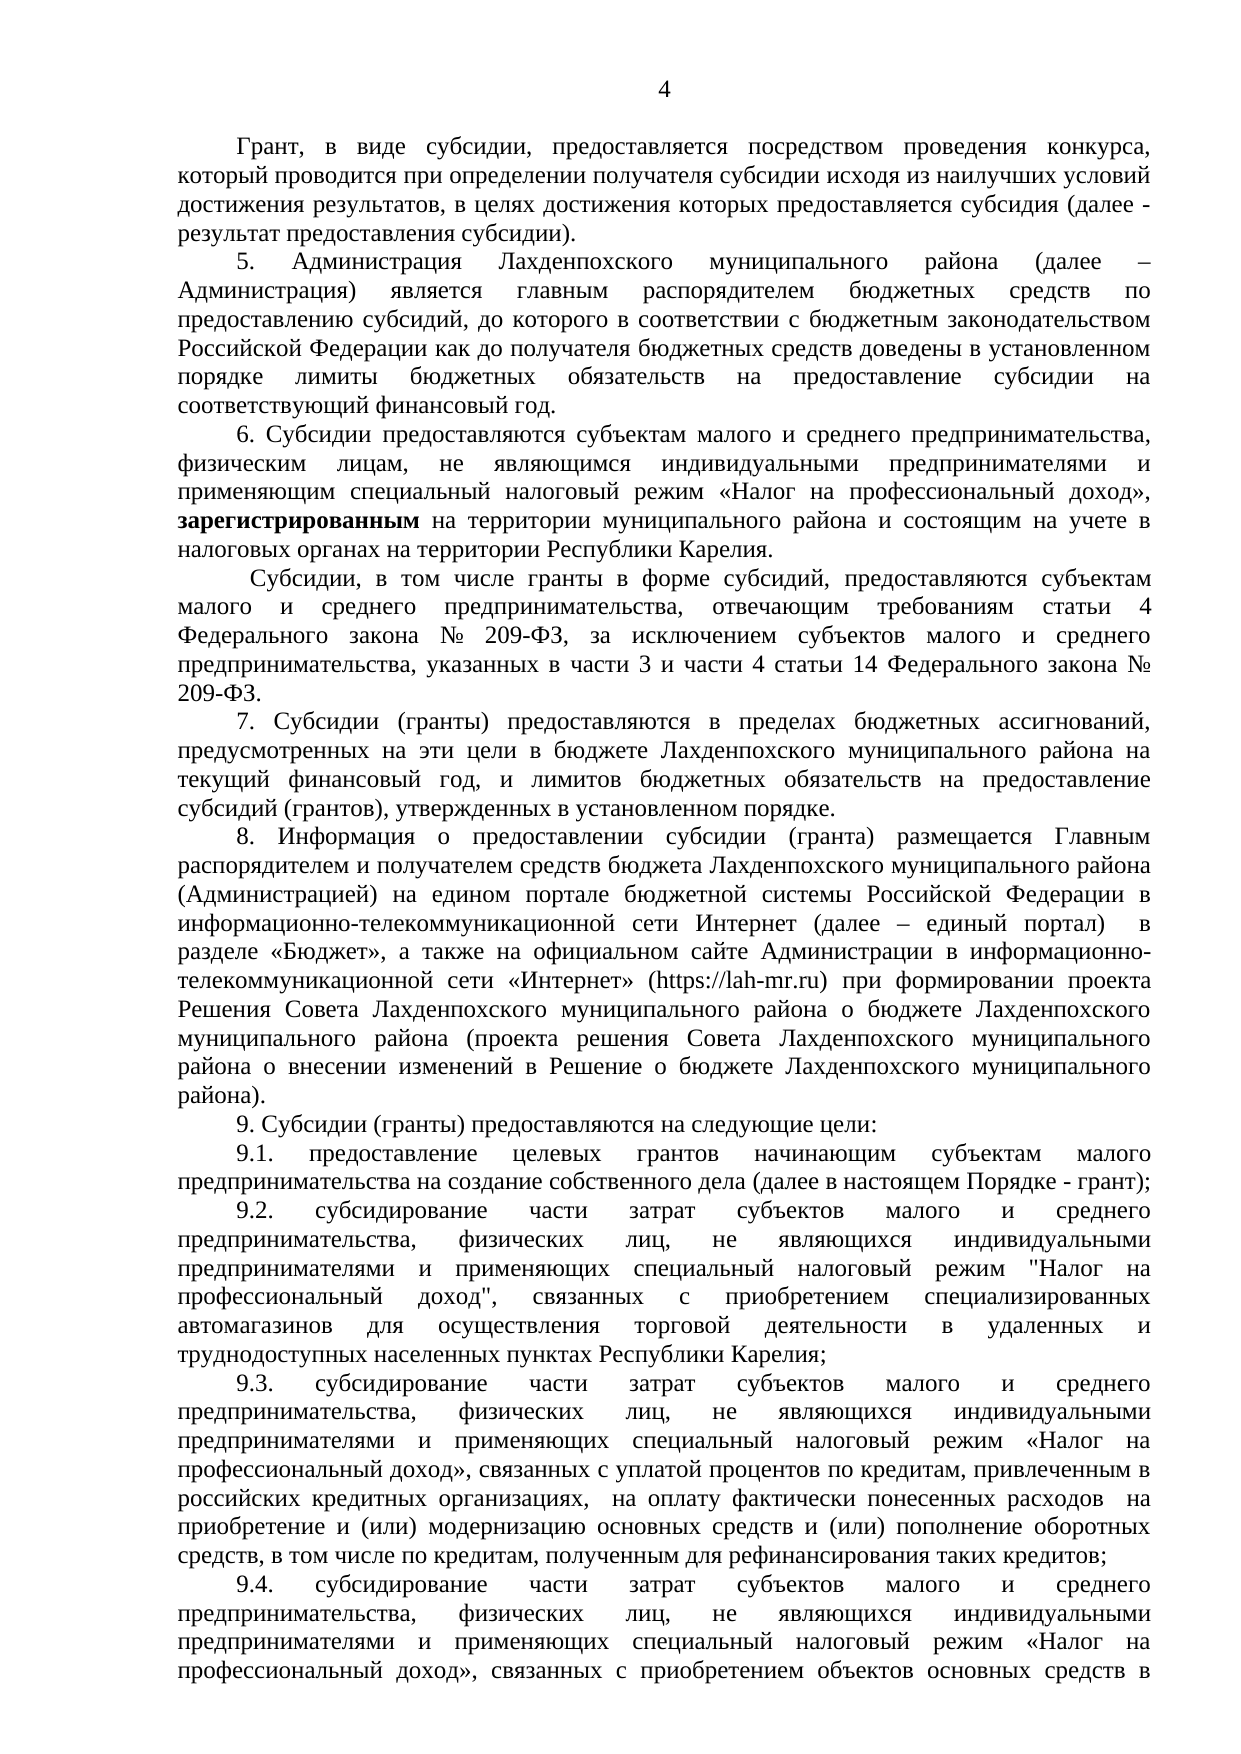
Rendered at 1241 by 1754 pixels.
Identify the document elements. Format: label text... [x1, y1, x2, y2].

text Грант, в виде субсидии, предоставляется посредством проведения конкурса, который проводится при определении получателя субсидии исходя из наилучших условий достижения результатов, в целях достижения которых предоставляется субсидия (далее - результат предоставления субсидии). [177, 131, 1152, 246]
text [177, 1569, 1152, 1684]
text 9.1. предоставление целевых грантов начинающим субъектам малого предпринимательства на создание собственного дела (далее в настоящем Порядке - грант); [177, 1138, 1152, 1195]
text 9.2. субсидирование части затрат субъектов малого и среднего предпринимательства, физических лиц, не являющихся индивидуальными предпринимателями и применяющих специальный налоговый режим "Налог на профессиональный доход", связанных с приобретением специализированных автомагазинов для осуществления торговой деятельности в удаленных и труднодоступных населенных пунктах Республики Карелия; [177, 1195, 1152, 1368]
text 7. Субсидии (гранты) предоставляются в пределах бюджетных ассигнований, предусмотренных на эти цели в бюджете Лахденпохского муниципального района на текущий финансовый год, и лимитов бюджетных обязательств на предоставление субсидий (грантов), утвержденных в установленном порядке. [177, 706, 1152, 821]
text 8. Информация о предоставлении субсидии (гранта) размещается Главным распорядителем и получателем средств бюджета Лахденпохского муниципального района (Администрацией) на едином портале бюджетной системы Российской Федерации в информационно-телекоммуникационной сети Интернет (далее – единый портал) в разделе «Бюджет», а также на официальном сайте Администрации в информационно-телекоммуникационной сети «Интернет» (https://lah-mr.ru) при формировании проекта Решения Совета Лахденпохского муниципального района о бюджете Лахденпохского муниципального района (проекта решения Совета Лахденпохского муниципального района о внесении изменений в Решение о бюджете Лахденпохского муниципального района). [177, 821, 1152, 1109]
text 9.3. субсидирование части затрат субъектов малого и среднего предпринимательства, физических лиц, не являющихся индивидуальными предпринимателями и применяющих специальный налоговый режим «Налог на профессиональный доход», связанных с уплатой процентов по кредитам, привлеченным в российских кредитных организациях, на оплату фактически понесенных расходов на приобретение и (или) модернизацию основных средств и (или) пополнение оборотных средств, в том числе по кредитам, полученным для рефинансирования таких кредитов; [177, 1368, 1152, 1569]
text Субсидии, в том числе гранты в форме субсидий, предоставляются субъектам малого и среднего предпринимательства, отвечающим требованиям статьи 4 Федерального закона № 209-ФЗ, за исключением субъектов малого и среднего предпринимательства, указанных в части 3 и части 4 статьи 14 Федерального закона № 209-ФЗ. [177, 563, 1152, 706]
text 5. Администрация Лахденпохского муниципального района (далее – Администрация) является главным распорядителем бюджетных средств по предоставлению субсидий, до которого в соответствии с бюджетным законодательством Российской Федерации как до получателя бюджетных средств доведены в установленном порядке лимиты бюджетных обязательств на предоставление субсидии на соответствующий финансовый год. [177, 246, 1152, 419]
text 6. Субсидии предоставляются субъектам малого и среднего предпринимательства, физическим лицам, не являющимся индивидуальными предпринимателями и применяющим специальный налоговый режим «Налог на профессиональный доход», зарегистрированным на территории муниципального района и состоящим на учете в налоговых органах на территории Республики Карелия. [177, 419, 1152, 563]
text 9. Субсидии (гранты) предоставляются на следующие цели: [177, 1109, 1152, 1138]
